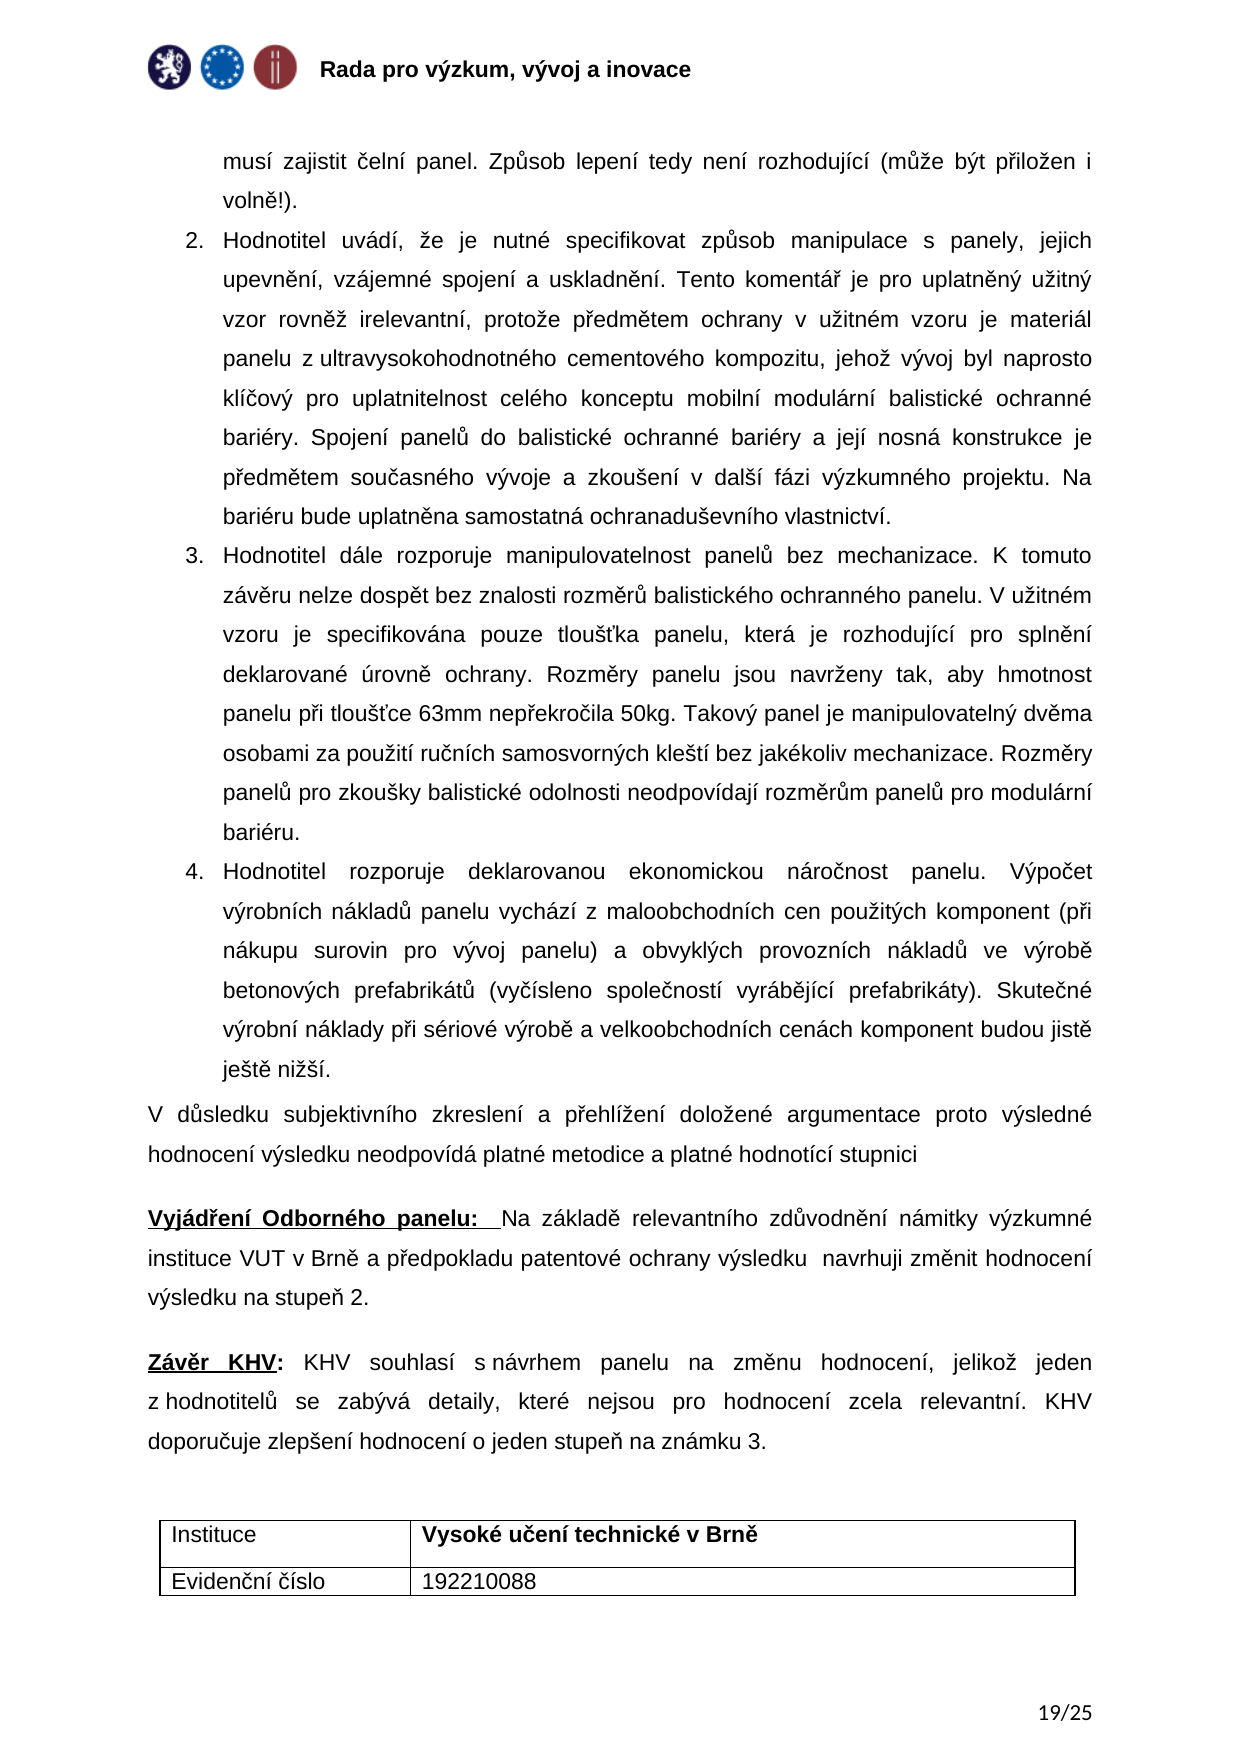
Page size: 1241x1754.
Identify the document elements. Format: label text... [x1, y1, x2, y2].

table_header Vysoké učení technické v Brně [411, 1521, 1074, 1567]
table_cell Evidenční číslo [161, 1568, 410, 1594]
text Vyjádření Odborného panelu: Na základě relevantního zdůvodnění námitky výzkumné instituce VUT v Brně a předpokladu patentové ochrany výsledku navrhuji změnit hodnocení výsledku na stupeň 2. [148, 1205, 1093, 1311]
text Závěr KHV: KHV souhlasí s návrhem panelu na změnu hodnocení, jelikož jeden z hodnotitelů se zabývá detaily, které nejsou pro hodnocení zcela relevantní. KHV doporučuje zlepšení hodnocení o jeden stupeň na známku 3. [148, 1349, 1093, 1454]
table_cell 192210088 [411, 1568, 1074, 1594]
table_header Instituce [161, 1521, 410, 1567]
list Hodnotitel rozporuje deklarovanou ekonomickou náročnost panelu. Výpočet výrobních nákladů panelu vychází z maloobchodních cen použitých komponent (při nákupu surovin pro vývoj panelu) a obvyklých provozních nákladů ve výrobě betonových prefabrikátů (vyčísleno společností vyrábějící prefabrikáty). Skutečné výrobní náklady při sériové výrobě a velkoobchodních cenách komponent budou jistě ještě nižší. [185, 858, 1093, 1082]
list Hodnotitel uvádí, že je nutné specifikovat způsob manipulace s panely, jejich upevnění, vzájemné spojení a uskladnění. Tento komentář je pro uplatněný užitný vzor rovněž irelevantní, protože předmětem ochrany v užitném vzoru je materiál panelu z ultravysokohodnotného cementového kompozitu, jehož vývoj byl naprosto klíčový pro uplatnitelnost celého konceptu mobilní modulární balistické ochranné bariéry. Spojení panelů do balistické ochranné bariéry a její nosná konstrukce je předmětem současného vývoje a zkoušení v další fázi výzkumného projektu. Na bariéru bude uplatněna samostatná ochranaduševního vlastnictví. [185, 227, 1093, 529]
text V důsledku subjektivního zkreslení a přehlížení doložené argumentace proto výsledné hodnocení výsledku neodpovídá platné metodice a platné hodnotící stupnici [148, 1101, 1093, 1167]
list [185, 148, 1093, 213]
list Hodnotitel dále rozporuje manipulovatelnost panelů bez mechanizace. K tomuto závěru nelze dospět bez znalosti rozměrů balistického ochranného panelu. V užitném vzoru je specifikována pouze tloušťka panelu, která je rozhodující pro splnění deklarované úrovně ochrany. Rozměry panelu jsou navrženy tak, aby hmotnost panelu při tloušťce 63mm nepřekročila 50kg. Takový panel je manipulovatelný dvěma osobami za použití ručních samosvorných kleští bez jakékoliv mechanizace. Rozměry panelů pro zkoušky balistické odolnosti neodpovídají rozměrům panelů pro modulární bariéru. [185, 542, 1093, 845]
picture [147, 44, 298, 91]
